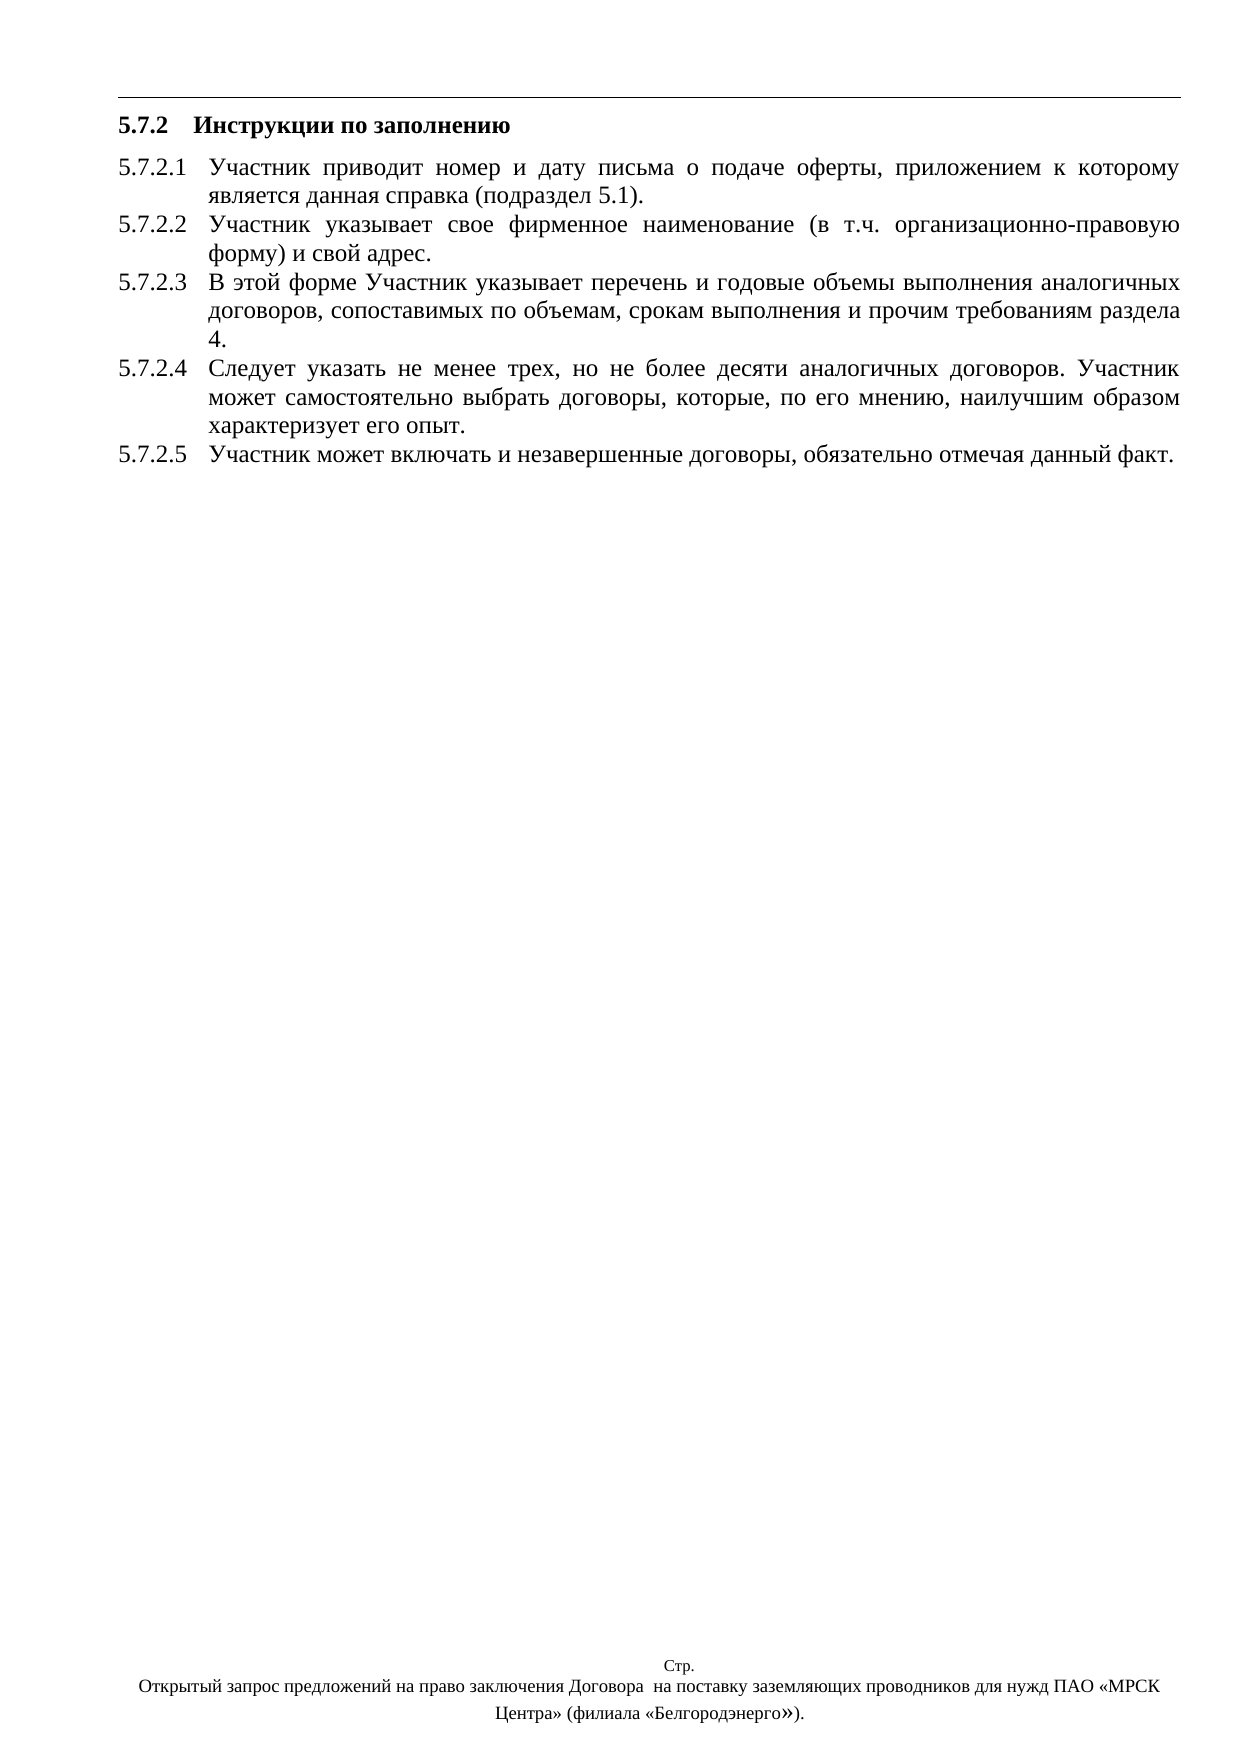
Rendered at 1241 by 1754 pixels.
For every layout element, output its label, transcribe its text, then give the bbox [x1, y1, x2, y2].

subtitle Инструкции по заполнению [118, 111, 1181, 139]
list Участник указывает свое фирменное наименование (в т.ч. организационно-правовую форму) и свой адрес. [118, 209, 1181, 267]
list В этой форме Участник указывает перечень и годовые объемы выполнения аналогичных договоров, сопоставимых по объемам, срокам выполнения и прочим требованиям раздела 4. [118, 267, 1181, 353]
list Участник может включать и незавершенные договоры, обязательно отмечая данный факт. [118, 439, 1181, 468]
list Следует указать не менее трех, но не более десяти аналогичных договоров. Участник может самостоятельно выбрать договоры, которые, по его мнению, наилучшим образом характеризует его опыт. [118, 353, 1181, 439]
list Участник приводит номер и дату письма о подаче оферты, приложением к которому является данная справка (подраздел 5.1). [118, 152, 1181, 209]
